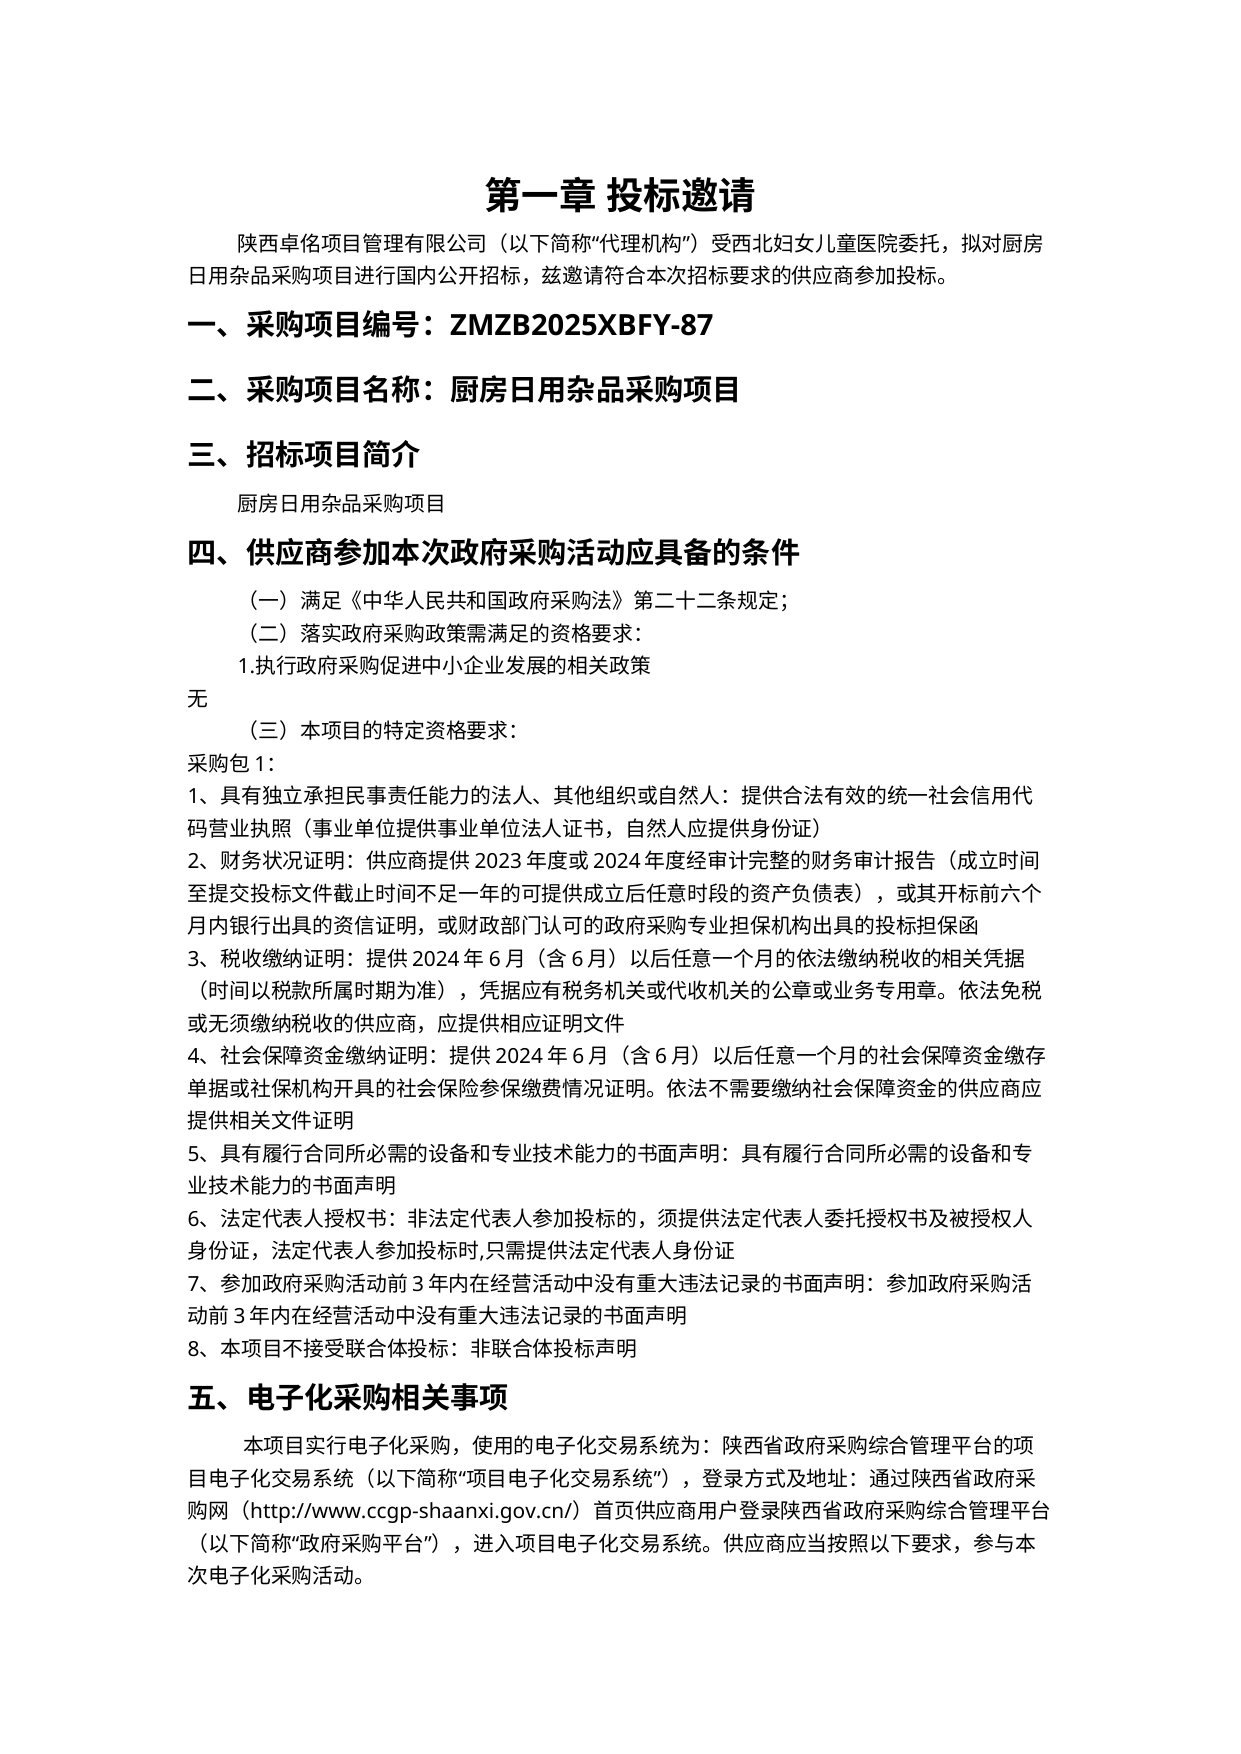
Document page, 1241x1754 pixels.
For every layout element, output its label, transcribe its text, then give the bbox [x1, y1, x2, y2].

text 第一章 投标邀请 [187, 162, 1053, 227]
text （一）满足《中华人民共和国政府采购法》第二十二条规定； [187, 584, 1053, 617]
text 6、法定代表人授权书：非法定代表人参加投标的，须提供法定代表人委托授权书及被授权人身份证，法定代表人参加投标时,只需提供法定代表人身份证 [187, 1202, 1053, 1267]
text 8、本项目不接受联合体投标：非联合体投标声明 [187, 1332, 1053, 1364]
text 陕西卓佲项目管理有限公司（以下简称“代理机构”）受西北妇女儿童医院委托，拟对厨房日用杂品采购项目进行国内公开招标，兹邀请符合本次招标要求的供应商参加投标。 [187, 227, 1053, 292]
text （二）落实政府采购政策需满足的资格要求： [187, 617, 1053, 649]
text 1、具有独立承担民事责任能力的法人、其他组织或自然人：提供合法有效的统一社会信用代码营业执照（事业单位提供事业单位法人证书，自然人应提供身份证） [187, 779, 1053, 844]
text 二、采购项目名称：厨房日用杂品采购项目 [187, 357, 1053, 422]
text 2、财务状况证明：供应商提供2023年度或2024年度经审计完整的财务审计报告（成立时间至提交投标文件截止时间不足一年的可提供成立后任意时段的资产负债表），或其开标前六个月内银行出具的资信证明，或财政部门认可的政府采购专业担保机构出具的投标担保函 [187, 844, 1053, 942]
text 1.执行政府采购促进中小企业发展的相关政策 [187, 649, 1053, 682]
text 5、具有履行合同所必需的设备和专业技术能力的书面声明：具有履行合同所必需的设备和专业技术能力的书面声明 [187, 1137, 1053, 1202]
text 无 [187, 682, 1053, 714]
text 一、采购项目编号：ZMZB2025XBFY-87 [187, 292, 1053, 357]
text 五、电子化采购相关事项 [187, 1364, 1053, 1429]
text （三）本项目的特定资格要求： [187, 714, 1053, 747]
text 厨房日用杂品采购项目 [187, 487, 1053, 519]
text 4、社会保障资金缴纳证明：提供2024年6月（含6月）以后任意一个月的社会保障资金缴存单据或社保机构开具的社会保险参保缴费情况证明。依法不需要缴纳社会保障资金的供应商应提供相关文件证明 [187, 1039, 1053, 1137]
text 3、税收缴纳证明：提供2024年6月（含6月）以后任意一个月的依法缴纳税收的相关凭据（时间以税款所属时期为准），凭据应有税务机关或代收机关的公章或业务专用章。依法免税或无须缴纳税收的供应商，应提供相应证明文件 [187, 942, 1053, 1039]
text 采购包1： [187, 747, 1053, 779]
text 本项目实行电子化采购，使用的电子化交易系统为：陕西省政府采购综合管理平台的项目电子化交易系统（以下简称“项目电子化交易系统”），登录方式及地址：通过陕西省政府采购网（http://www.ccgp-shaanxi.gov.cn/）首页供应商用户登录陕西省政府采购综合管理平台（以下简称“政府采购平台”），进入项目电子化交易系统。供应商应当按照以下要求，参与本次电子化采购活动。 [187, 1429, 1053, 1592]
text 四、供应商参加本次政府采购活动应具备的条件 [187, 519, 1053, 584]
text 7、参加政府采购活动前3年内在经营活动中没有重大违法记录的书面声明：参加政府采购活动前3年内在经营活动中没有重大违法记录的书面声明 [187, 1267, 1053, 1332]
text 三、招标项目简介 [187, 422, 1053, 487]
